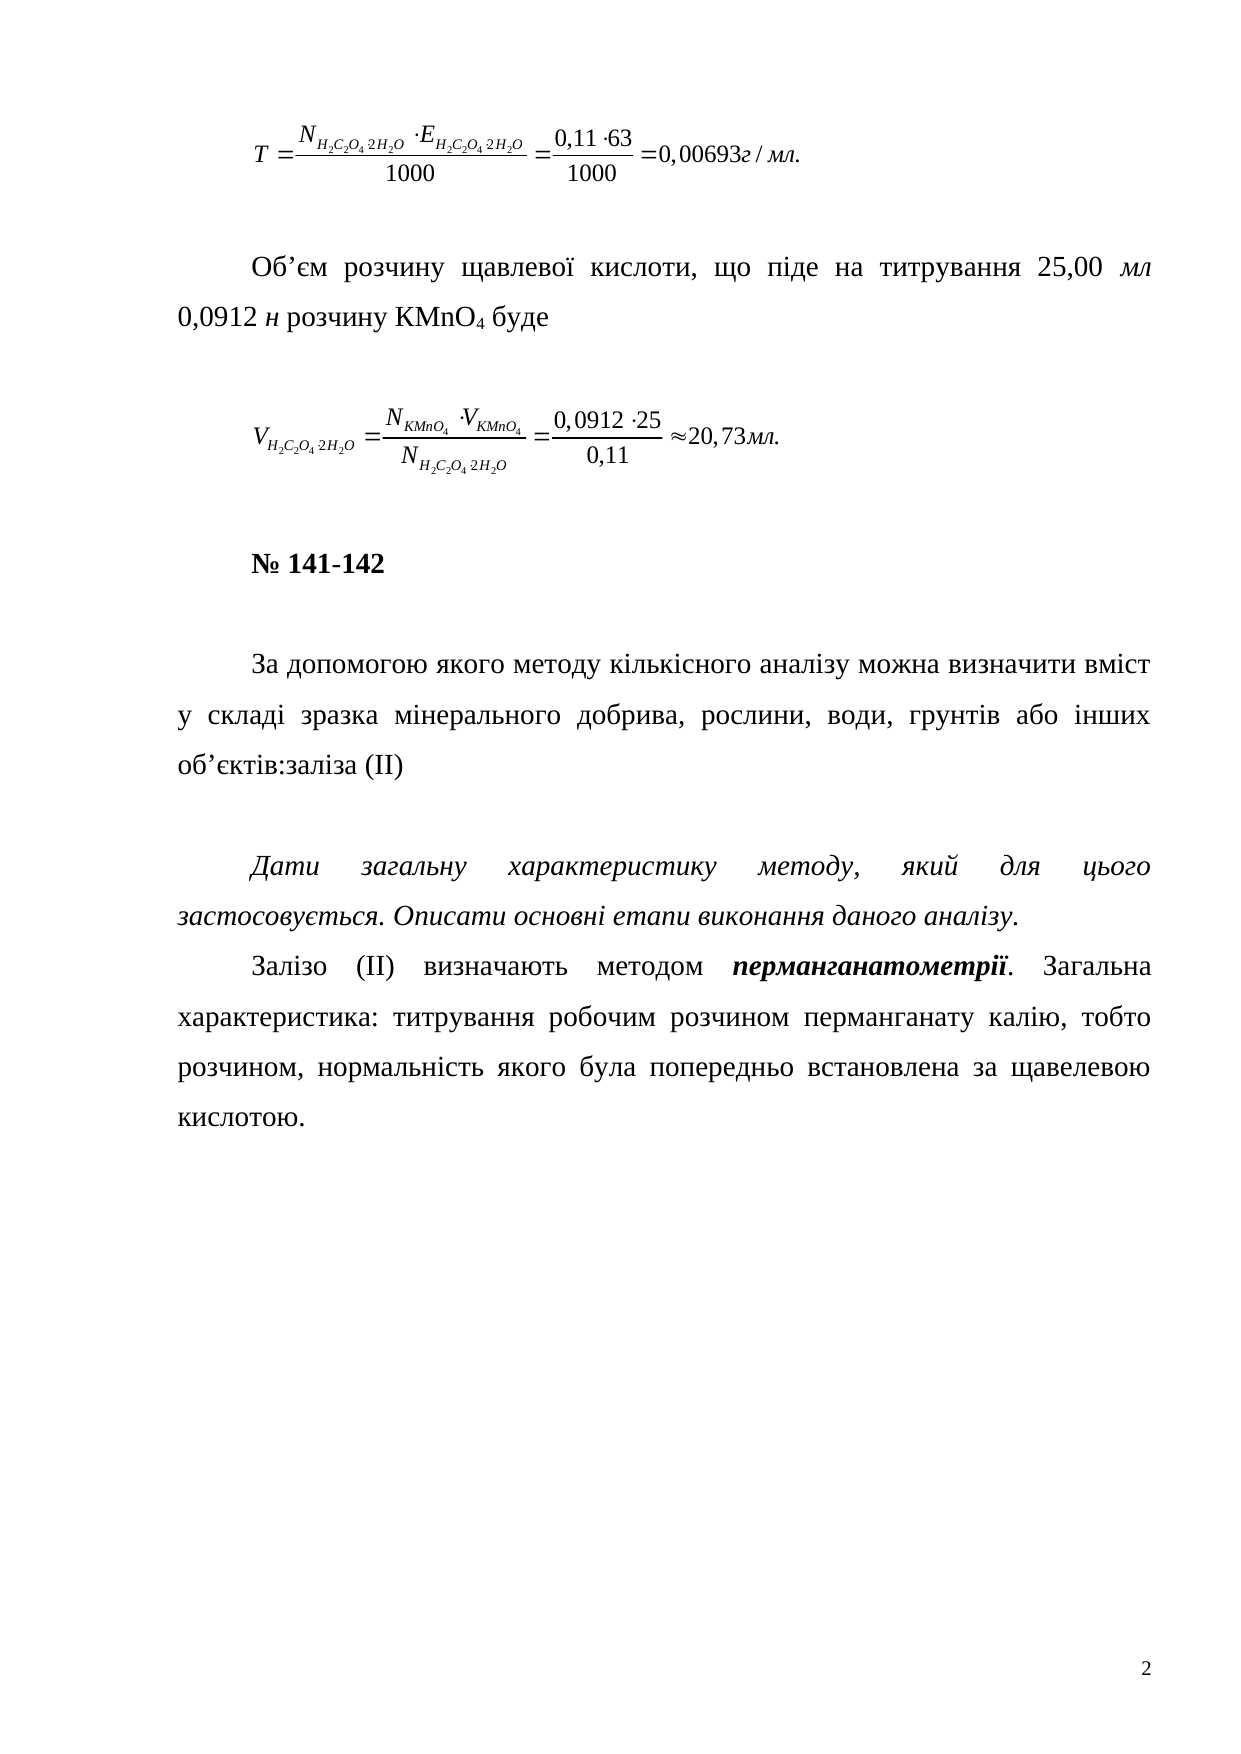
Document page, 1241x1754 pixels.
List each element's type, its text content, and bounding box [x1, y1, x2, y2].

text Дати загальну характеристику методу, який для цього застосовується. Описати основні етапи виконання даного аналізу. [177, 848, 1152, 932]
text За допомогою якого методу кількісного аналізу можна визначити вміст у складі зразка мінерального добрива, рослини, води, грунтів або інших об’єктів:заліза (ІІ) [177, 647, 1152, 781]
subtitle Об’єм розчину щавлевої кислоти, що піде на титрування 25,00 мл 0,0912 н розчину КMnO4 буде [177, 249, 1152, 333]
text Залізо (ІІ) визначають методом перманганатометрії. Загальна характеристика: титрування робочим розчином перманганату калію, тобто розчином, нормальність якого була попередньо встановлена за щавелевою кислотою. [177, 948, 1152, 1133]
text № 141-142 [177, 546, 1152, 579]
